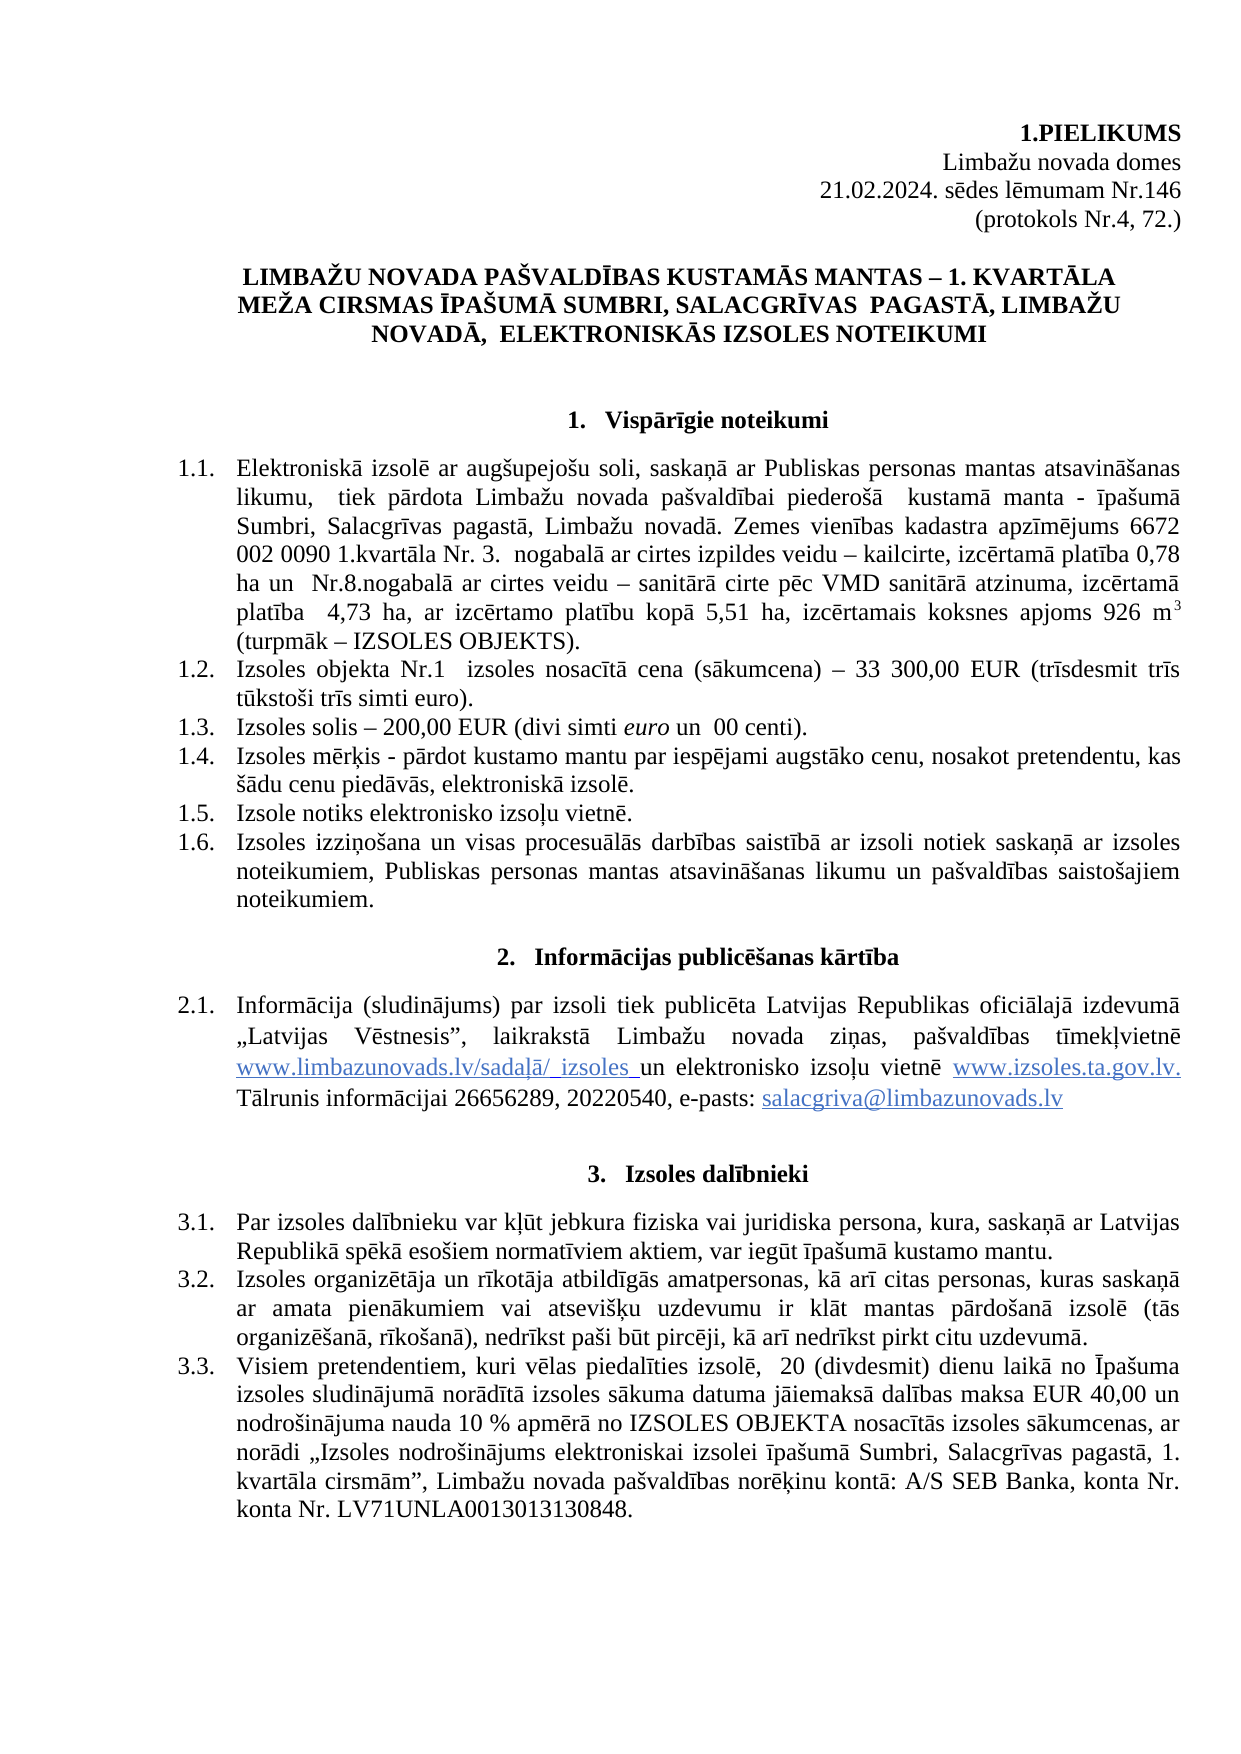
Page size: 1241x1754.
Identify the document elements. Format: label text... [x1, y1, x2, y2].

list Izsoles objekta Nr.1 izsoles nosacītā cena (sākumcena) – 33 300,00 EUR (trīsdesmit trīs tūkstoši trīs simti euro). [177, 654, 1181, 712]
list Informācija (sludinājums) par izsoli tiek publicēta Latvijas Republikas oficiālajā izdevumā „Latvijas Vēstnesis”, laikrakstā Limbažu novada ziņas, pašvaldības tīmekļvietnē www.limbazunovads.lv/sadaļā/ izsoles un elektronisko izsoļu vietnē www.izsoles.ta.gov.lv. Tālrunis informācijai 26656289, 20220540, e-pasts: salacgriva@limbazunovads.lv [177, 990, 1181, 1112]
list Vispārīgie noteikumi [215, 406, 1181, 434]
text (protokols Nr.4, 72.) [177, 204, 1181, 233]
text Limbažu novada domes [177, 147, 1181, 176]
list Elektroniskā izsolē ar augšupejošu soli, saskaņā ar Publiskas personas mantas atsavināšanas likumu, tiek pārdota Limbažu novada pašvaldībai piederošā kustamā manta - īpašumā Sumbri, Salacgrīvas pagastā, Limbažu novadā. Zemes vienības kadastra apzīmējums 6672 002 0090 1.kvartāla Nr. 3. nogabalā ar cirtes izpildes veidu – kailcirte, izcērtamā platība 0,78 ha un Nr.8.nogabalā ar cirtes veidu – sanitārā cirte pēc VMD sanitārā atzinuma, izcērtamā platība 4,73 ha, ar izcērtamo platību kopā 5,51 ha, izcērtamais koksnes apjoms 926 m3 (turpmāk – IZSOLES OBJEKTS). [177, 453, 1181, 654]
list Izsole notiks elektronisko izsoļu vietnē. [177, 798, 1181, 827]
list Informācijas publicēšanas kārtība [215, 942, 1181, 971]
list Visiem pretendentiem, kuri vēlas piedalīties izsolē, 20 (divdesmit) dienu laikā no Īpašuma izsoles sludinājumā norādītā izsoles sākuma datuma jāiemaksā dalības maksa EUR 40,00 un nodrošinājuma nauda 10 % apmērā no IZSOLES OBJEKTA nosacītās izsoles sākumcenas, ar norādi „Izsoles nodrošinājums elektroniskai izsolei īpašumā Sumbri, Salacgrīvas pagastā, 1. kvartāla cirsmām”, Limbažu novada pašvaldības norēķinu kontā: A/S SEB Banka, konta Nr. konta Nr. LV71UNLA0013013130848. [177, 1351, 1181, 1523]
list Izsoles dalībnieki [215, 1159, 1181, 1188]
text 21.02.2024. sēdes lēmumam Nr.146 [177, 176, 1181, 204]
text 1.PIELIKUMS [177, 118, 1181, 147]
text MEŽA CIRSMAS ĪPAŠUMĀ SUMBRI, SALACGRĪVAS pagastā, Limbažu novadā, ELEKTRONISKĀS IZSOLES NOTEIKUMI [177, 291, 1181, 348]
list Izsoles izziņošana un visas procesuālās darbības saistībā ar izsoli notiek saskaņā ar izsoles noteikumiem, Publiskas personas mantas atsavināšanas likumu un pašvaldības saistošajiem noteikumiem. [177, 827, 1181, 913]
list Izsoles mērķis - pārdot kustamo mantu par iespējami augstāko cenu, nosakot pretendentu, kas šādu cenu piedāvās, elektroniskā izsolē. [177, 741, 1181, 798]
list Par izsoles dalībnieku var kļūt jebkura fiziska vai juridiska persona, kura, saskaņā ar Latvijas Republikā spēkā esošiem normatīviem aktiem, var iegūt īpašumā kustamo mantu. [177, 1207, 1181, 1264]
list Izsoles organizētāja un rīkotāja atbildīgās amatpersonas, kā arī citas personas, kuras saskaņā ar amata pienākumiem vai atsevišķu uzdevumu ir klāt mantas pārdošanā izsolē (tās organizēšanā, rīkošanā), nedrīkst paši būt pircēji, kā arī nedrīkst pirkt citu uzdevumā. [177, 1264, 1181, 1351]
text LIMBAŽU NOVADA pašvaldības KUSTAMĀS MANTAS – 1. kvartāla [177, 262, 1181, 291]
list Izsoles solis – 200,00 EUR (divi simti euro un 00 centi). [177, 712, 1181, 741]
